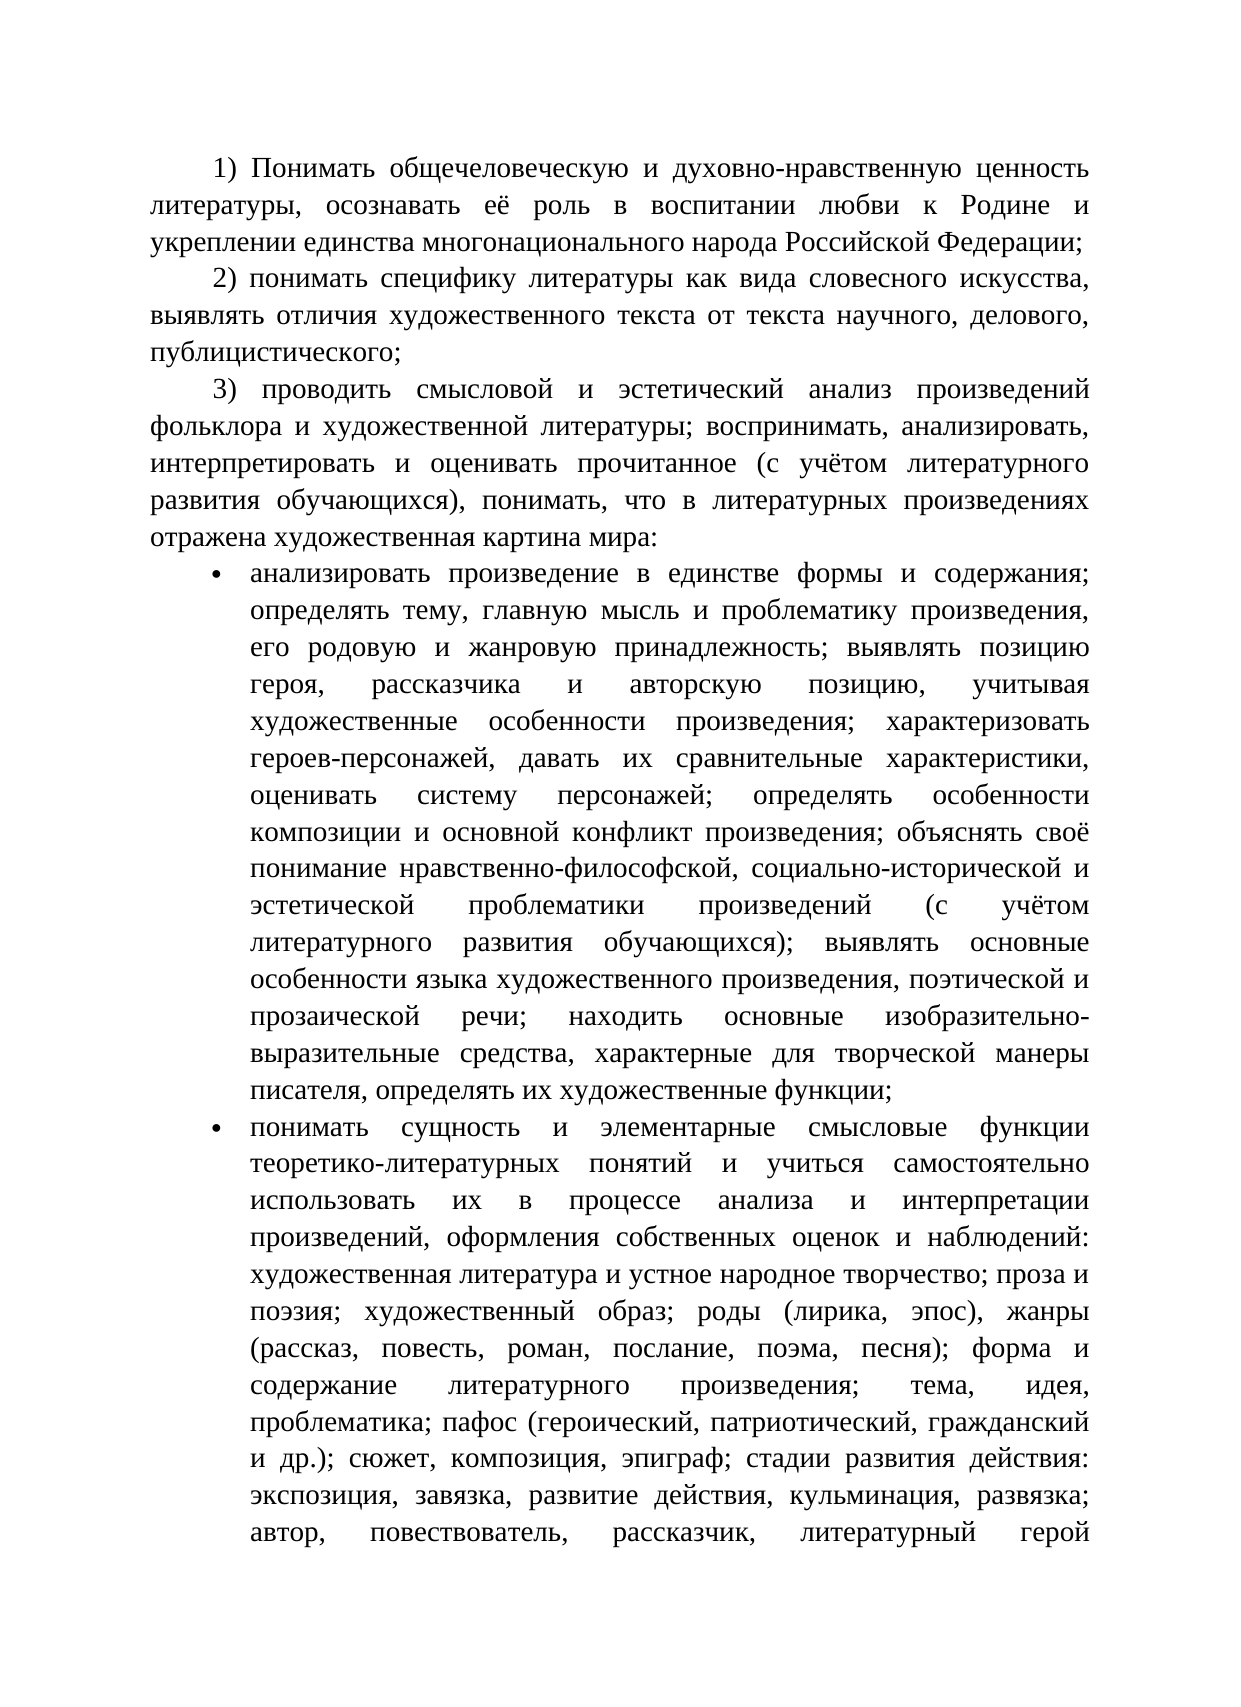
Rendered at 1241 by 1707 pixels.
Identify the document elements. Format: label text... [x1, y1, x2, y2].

text 3) проводить смысловой и эстетический анализ произведений фольклора и художественной литературы; воспринимать, анализировать, интерпретировать и оценивать прочитанное (с учётом литературного развития обучающихся), понимать, что в литературных произведениях отражена художественная картина мира: [150, 371, 1090, 552]
text 2) понимать специфику литературы как вида словесного искусства, выявлять отличия художественного текста от текста научного, делового, публицистического; [150, 261, 1090, 368]
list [212, 1109, 1090, 1548]
text 1) Понимать общечеловеческую и духовно-нравственную ценность литературы, осознавать её роль в воспитании любви к Родине и укреплении единства многонационального народа Российской Федерации; [150, 150, 1090, 257]
list анализировать произведение в единстве формы и содержания; определять тему, главную мысль и проблематику произведения, его родовую и жанровую принадлежность; выявлять позицию героя, рассказчика и авторскую позицию, учитывая художественные особенности произведения; характеризовать героев-персонажей, давать их сравнительные характеристики, оценивать систему персонажей; определять особенности композиции и основной конфликт произведения; объяснять своё понимание нравственно-философской, социально-исторической и эстетической проблематики произведений (с учётом литературного развития обучающихся); выявлять основные особенности языка художественного произведения, поэтической и прозаической речи; находить основные изобразительно-выразительные средства, характерные для творческой манеры писателя, определять их художественные функции; [212, 556, 1090, 1105]
